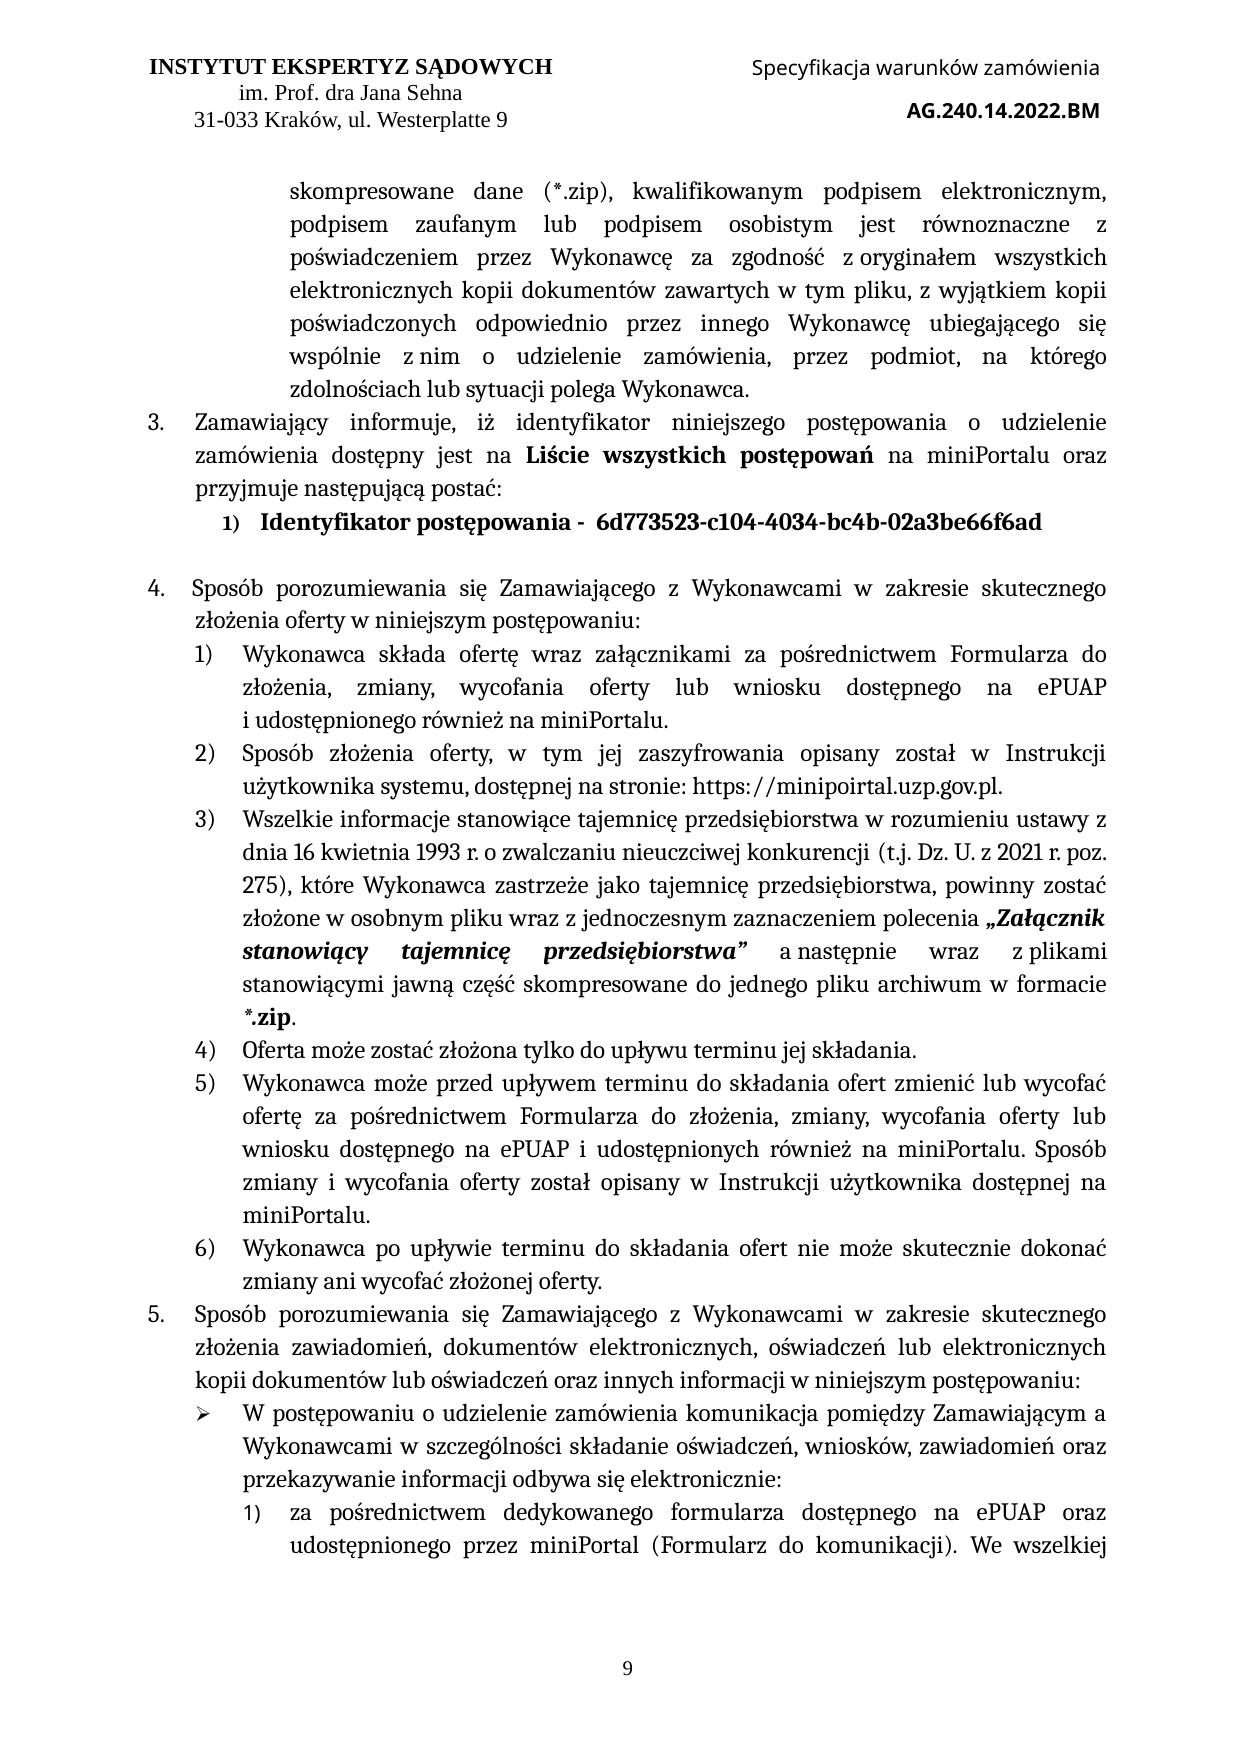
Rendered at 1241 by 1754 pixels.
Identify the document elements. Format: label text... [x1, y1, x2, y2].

list Wszelkie informacje stanowiące tajemnicę przedsiębiorstwa w rozumieniu ustawy z dnia 16 kwietnia 1993 r. o zwalczaniu nieuczciwej konkurencji (t.j. Dz. U. z 2021 r. poz. 275), które Wykonawca zastrzeże jako tajemnicę przedsiębiorstwa, powinny zostać złożone w osobnym pliku wraz z jednoczesnym zaznaczeniem polecenia „Załącznik stanowiący tajemnicę przedsiębiorstwa” a następnie wraz z plikami stanowiącymi jawną część skompresowane do jednego pliku archiwum w formacie *.zip. [195, 804, 1107, 1031]
list Oferta może zostać złożona tylko do upływu terminu jej składania. [195, 1036, 1107, 1064]
list Sposób złożenia oferty, w tym jej zaszyfrowania opisany został w Instrukcji użytkownika systemu, dostępnej na stronie: https://minipoirtal.uzp.gov.pl. [195, 738, 1107, 800]
list Wykonawca po upływie terminu do składania ofert nie może skutecznie dokonać zmiany ani wycofać złożonej oferty. [195, 1234, 1107, 1296]
list Zamawiający informuje, iż identyfikator niniejszego postępowania o udzielenie zamówienia dostępny jest na Liście wszystkich postępowań na miniPortalu oraz przyjmuje następującą postać: [148, 408, 1107, 503]
list Sposób porozumiewania się Zamawiającego z Wykonawcami w zakresie skutecznego złożenia oferty w niniejszym postępowaniu: [148, 573, 1107, 635]
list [242, 177, 1107, 404]
list W postępowaniu o udzielenie zamówienia komunikacja pomiędzy Zamawiającym a Wykonawcami w szczególności składanie oświadczeń, wniosków, zawiadomień oraz przekazywanie informacji odbywa się elektronicznie: [195, 1399, 1107, 1494]
list Wykonawca składa ofertę wraz załącznikami za pośrednictwem Formularza do złożenia, zmiany, wycofania oferty lub wniosku dostępnego na ePUAP i udostępnionego również na miniPortalu. [195, 639, 1107, 734]
list Sposób porozumiewania się Zamawiającego z Wykonawcami w zakresie skutecznego złożenia zawiadomień, dokumentów elektronicznych, oświadczeń lub elektronicznych kopii dokumentów lub oświadczeń oraz innych informacji w niniejszym postępowaniu: [148, 1300, 1107, 1395]
list Identyfikator postępowania - 6d773523-c104-4034-bc4b-02a3be66f6ad [223, 507, 1107, 536]
list Wykonawca może przed upływem terminu do składania ofert zmienić lub wycofać ofertę za pośrednictwem Formularza do złożenia, zmiany, wycofania oferty lub wniosku dostępnego na ePUAP i udostępnionych również na miniPortalu. Sposób zmiany i wycofania oferty został opisany w Instrukcji użytkownika dostępnej na miniPortalu. [195, 1069, 1107, 1229]
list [242, 1498, 1107, 1560]
